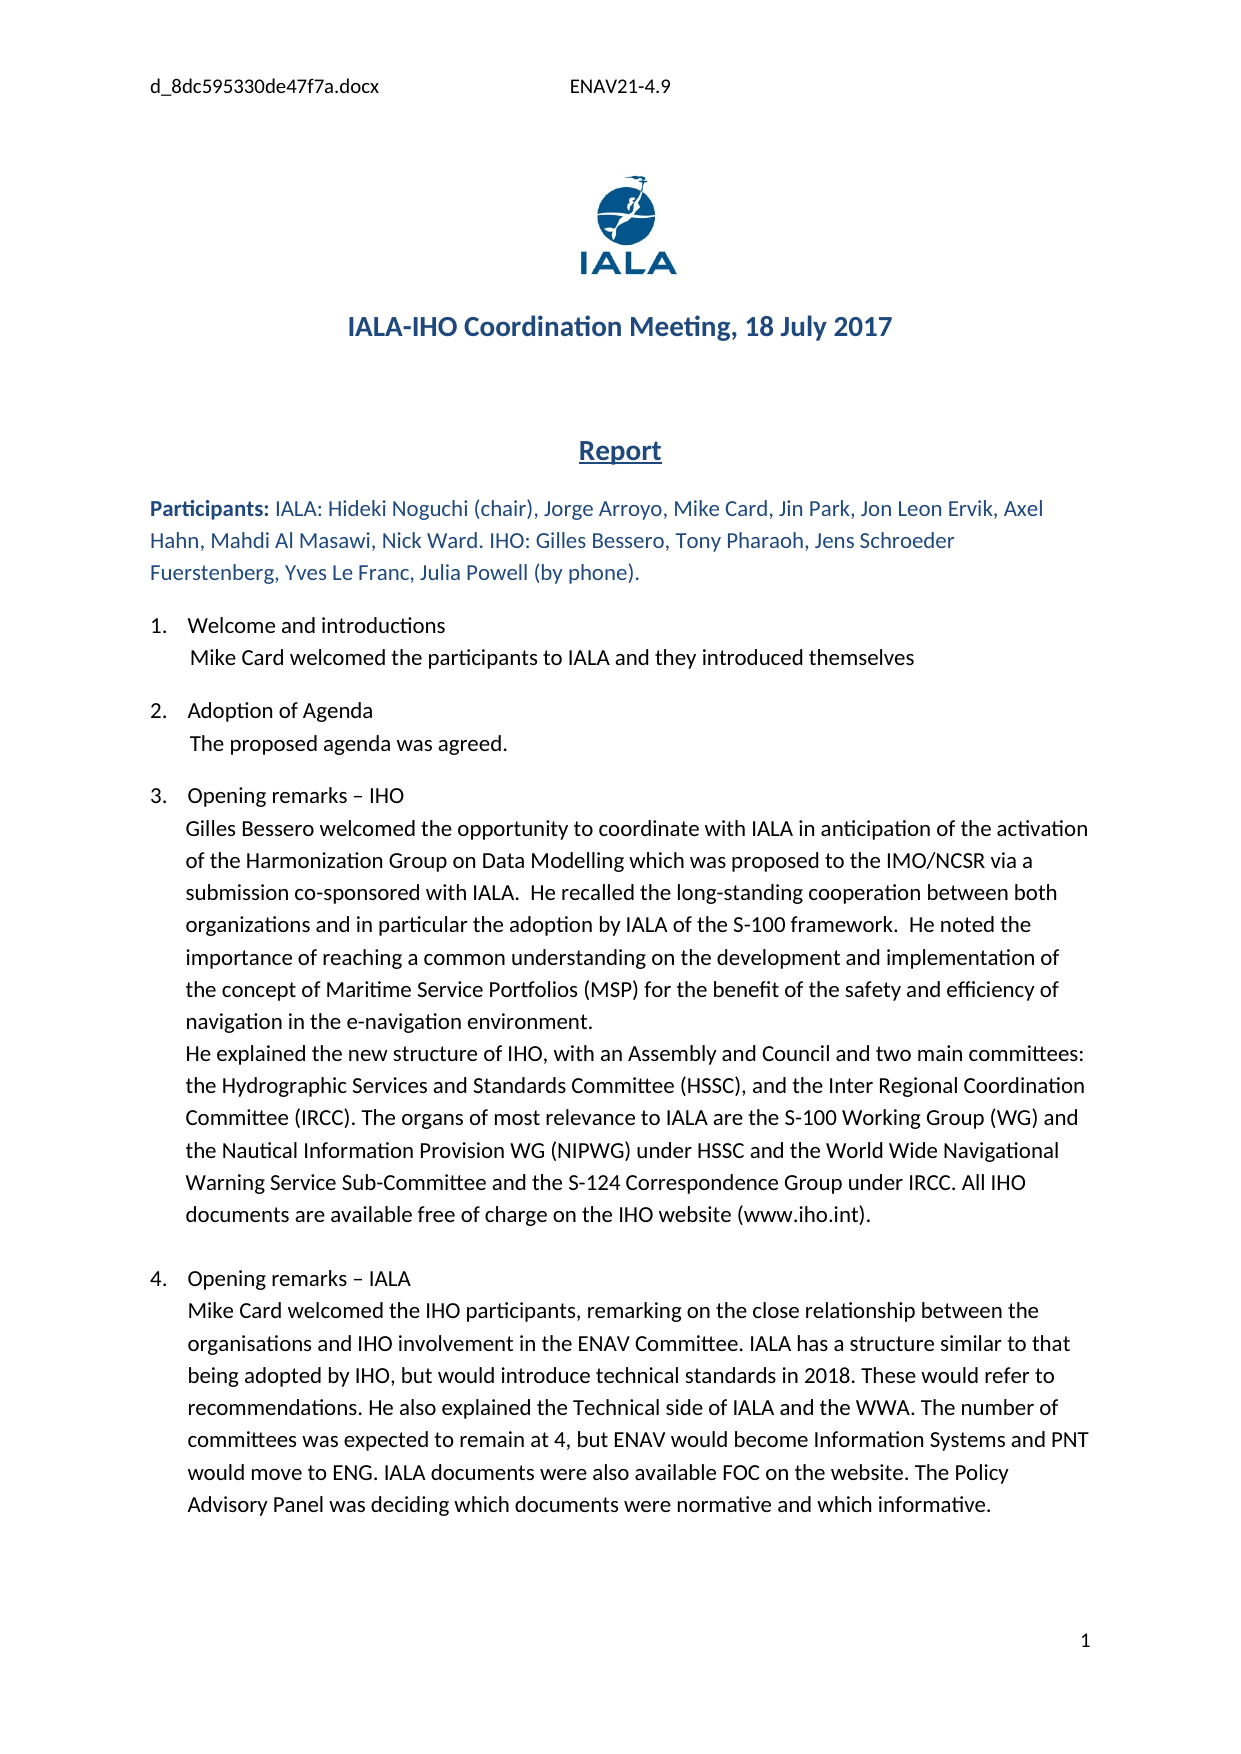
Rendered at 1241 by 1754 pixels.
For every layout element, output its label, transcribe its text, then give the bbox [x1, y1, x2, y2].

list Opening remarks – IHO [150, 782, 1090, 810]
list Welcome and introductions [150, 611, 1090, 639]
list He explained the new structure of IHO, with an Assembly and Council and two main committees: the Hydrographic Services and Standards Committee (HSSC), and the Inter Regional Coordination Committee (IRCC). The organs of most relevance to IALA are the S-100 Working Group (WG) and the Nautical Information Provision WG (NIPWG) under HSSC and the World Wide Navigational Warning Service Sub-Committee and the S-124 Correspondence Group under IRCC. All IHO documents are available free of charge on the IHO website (www.iho.int). [185, 1039, 1090, 1228]
picture [521, 158, 730, 306]
text The proposed agenda was agreed. [114, 729, 1090, 757]
text Report [150, 432, 1090, 468]
list Mike Card welcomed the IHO participants, remarking on the close relationship between the organisations and IHO involvement in the ENAV Committee. IALA has a structure similar to that being adopted by IHO, but would introduce technical standards in 2018. These would refer to recommendations. He also explained the Technical side of IALA and the WWA. The number of committees was expected to remain at 4, but ENAV would become Information Systems and PNT would move to ENG. IALA documents were also available FOC on the website. The Policy Advisory Panel was deciding which documents were normative and which informative. [187, 1297, 1090, 1518]
list Opening remarks – IALA [150, 1264, 1090, 1292]
list Adoption of Agenda [150, 696, 1090, 724]
text Mike Card welcomed the participants to IALA and they introduced themselves [114, 643, 1090, 671]
text Participants: IALA: Hideki Noguchi (chair), Jorge Arroyo, Mike Card, Jin Park, Jon Leon Ervik, Axel Hahn, Mahdi Al Masawi, Nick Ward. IHO: Gilles Bessero, Tony Pharaoh, Jens Schroeder Fuerstenberg, Yves Le Franc, Julia Powell (by phone). [150, 494, 1090, 586]
text IALA-IHO Coordination Meeting, 18 July 2017 [150, 308, 1090, 344]
list Gilles Bessero welcomed the opportunity to coordinate with IALA in anticipation of the activation of the Harmonization Group on Data Modelling which was proposed to the IMO/NCSR via a submission co-sponsored with IALA. He recalled the long-standing cooperation between both organizations and in particular the adoption by IALA of the S-100 framework. He noted the importance of reaching a common understanding on the development and implementation of the concept of Maritime Service Portfolios (MSP) for the benefit of the safety and efficiency of navigation in the e-navigation environment. [185, 814, 1090, 1035]
